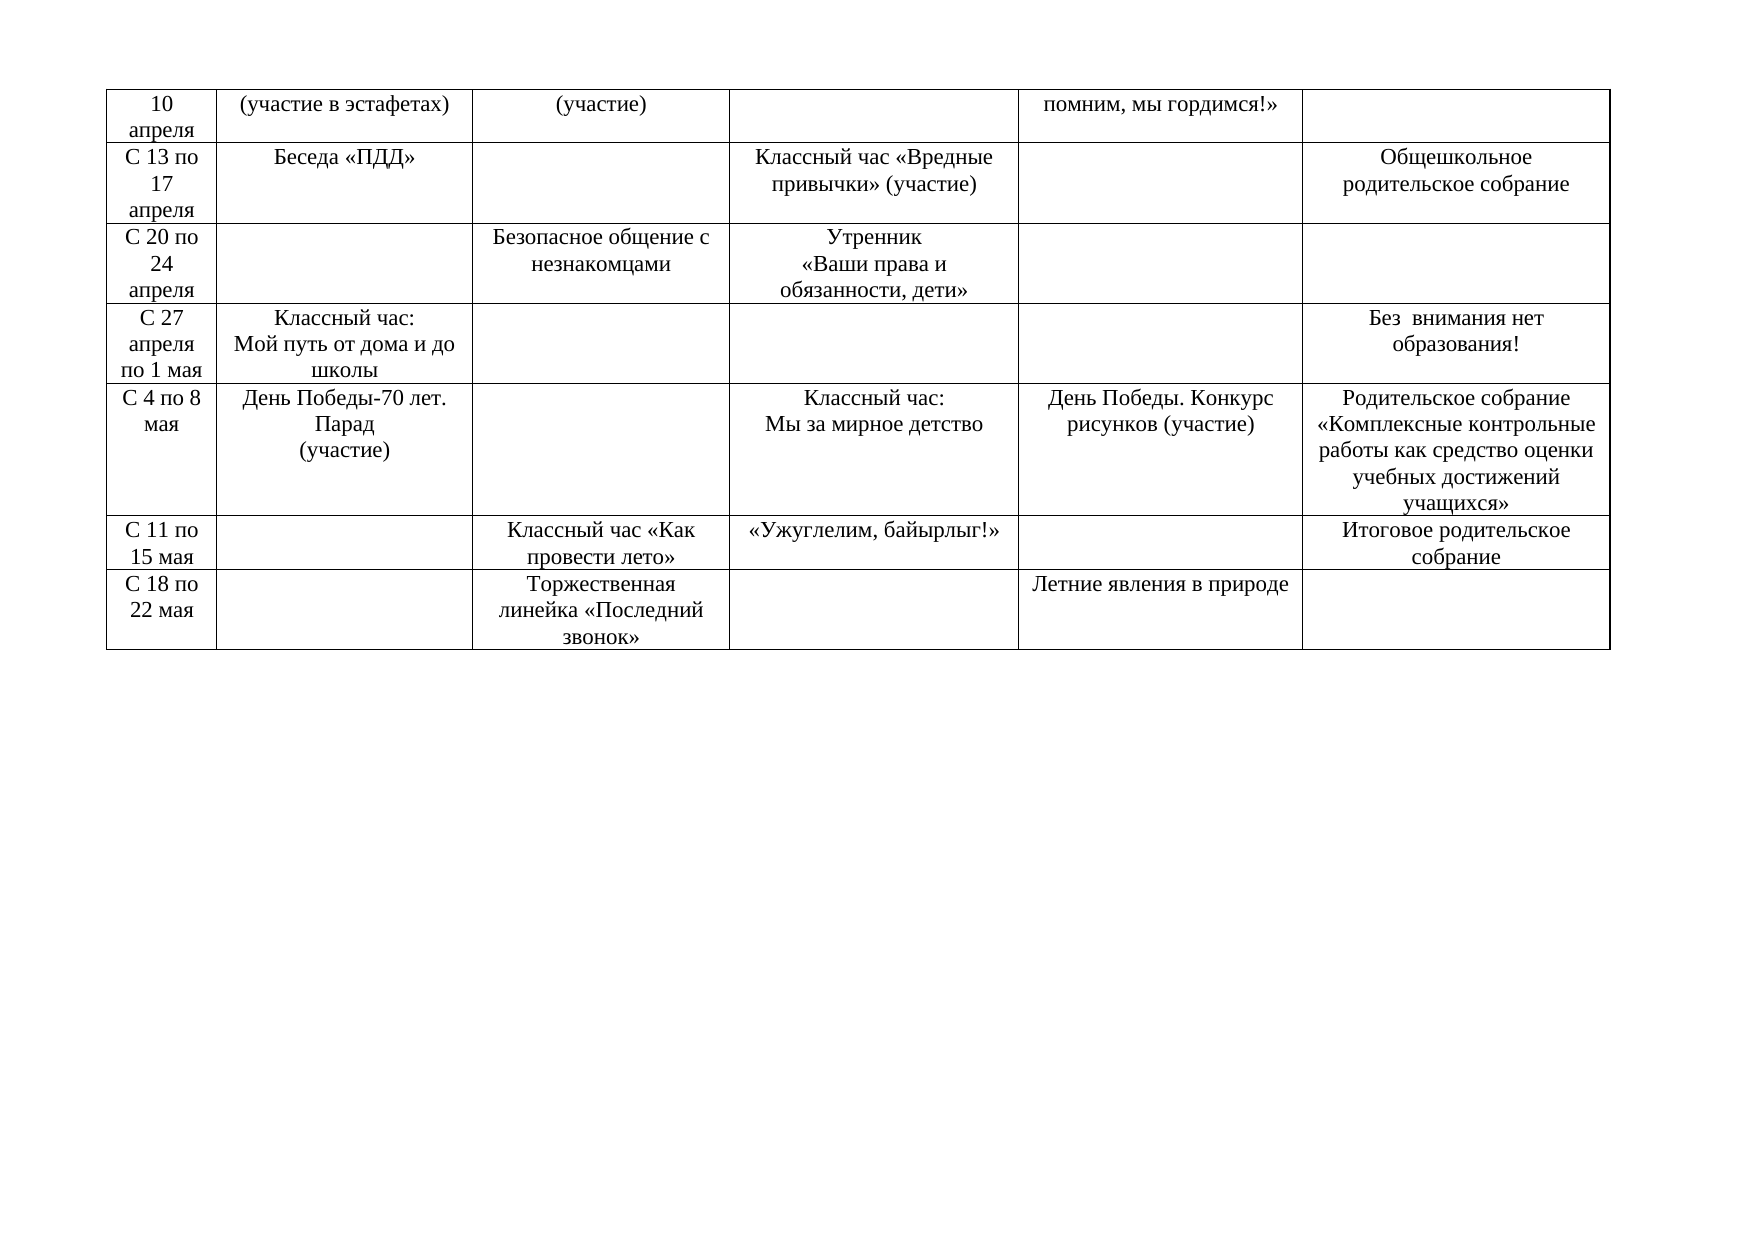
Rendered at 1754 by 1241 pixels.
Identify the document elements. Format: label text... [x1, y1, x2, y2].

table_cell [1019, 304, 1302, 383]
table_cell Классный час «Вредные привычки» (участие) [730, 143, 1018, 222]
table_cell [1303, 570, 1609, 649]
table_cell С 20 по 24 апреля [107, 224, 216, 302]
table_cell С 11 по 15 мая [107, 516, 216, 569]
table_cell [217, 90, 472, 142]
table_cell С 18 по 22 мая [107, 570, 216, 649]
table_cell [217, 570, 472, 649]
table_cell День Победы-70 лет. Парад (участие) [217, 384, 472, 515]
table_cell Без внимания нет образования! [1303, 304, 1609, 383]
table_cell [730, 570, 1018, 649]
table_cell С 4 по 8 мая [107, 384, 216, 515]
table_cell Беседа «ПДД» [217, 143, 472, 222]
table_cell Общешкольное родительское собрание [1303, 143, 1609, 222]
table_cell Классный час «Как провести лето» [473, 516, 729, 569]
table_cell «Ужуглелим, байырлыг!» [730, 516, 1018, 569]
table_cell День Победы. Конкурс рисунков (участие) [1019, 384, 1302, 515]
table_cell [217, 516, 472, 569]
table_cell [473, 304, 729, 383]
table_cell Классный час: Мы за мирное детство [730, 384, 1018, 515]
table_cell [1303, 90, 1609, 142]
table_cell Летние явления в природе [1019, 570, 1302, 649]
table_cell Безопасное общение с незнакомцами [473, 224, 729, 302]
table_cell [1019, 224, 1302, 302]
table_cell [217, 224, 472, 302]
table_cell С 13 по 17 апреля [107, 143, 216, 222]
table_cell [730, 90, 1018, 142]
table_cell [473, 384, 729, 515]
table_cell [1303, 224, 1609, 302]
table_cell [473, 90, 729, 142]
table_cell [473, 143, 729, 222]
table_cell Классный час: Мой путь от дома и до школы [217, 304, 472, 383]
table_cell Родительское собрание «Комплексные контрольные работы как средство оценки учебных достижений учащихся» [1303, 384, 1609, 515]
table_cell [1019, 516, 1302, 569]
table_cell Итоговое родительское собрание [1303, 516, 1609, 569]
table_cell [730, 304, 1018, 383]
table_cell С 6 по 10 апреля [107, 90, 216, 142]
table_cell [1019, 143, 1302, 222]
table_cell Утренник «Ваши права и обязанности, дети» [730, 224, 1018, 302]
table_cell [1019, 90, 1302, 142]
table_cell Торжественная линейка «Последний звонок» [473, 570, 729, 649]
table_cell С 27 апреля по 1 мая [107, 304, 216, 383]
